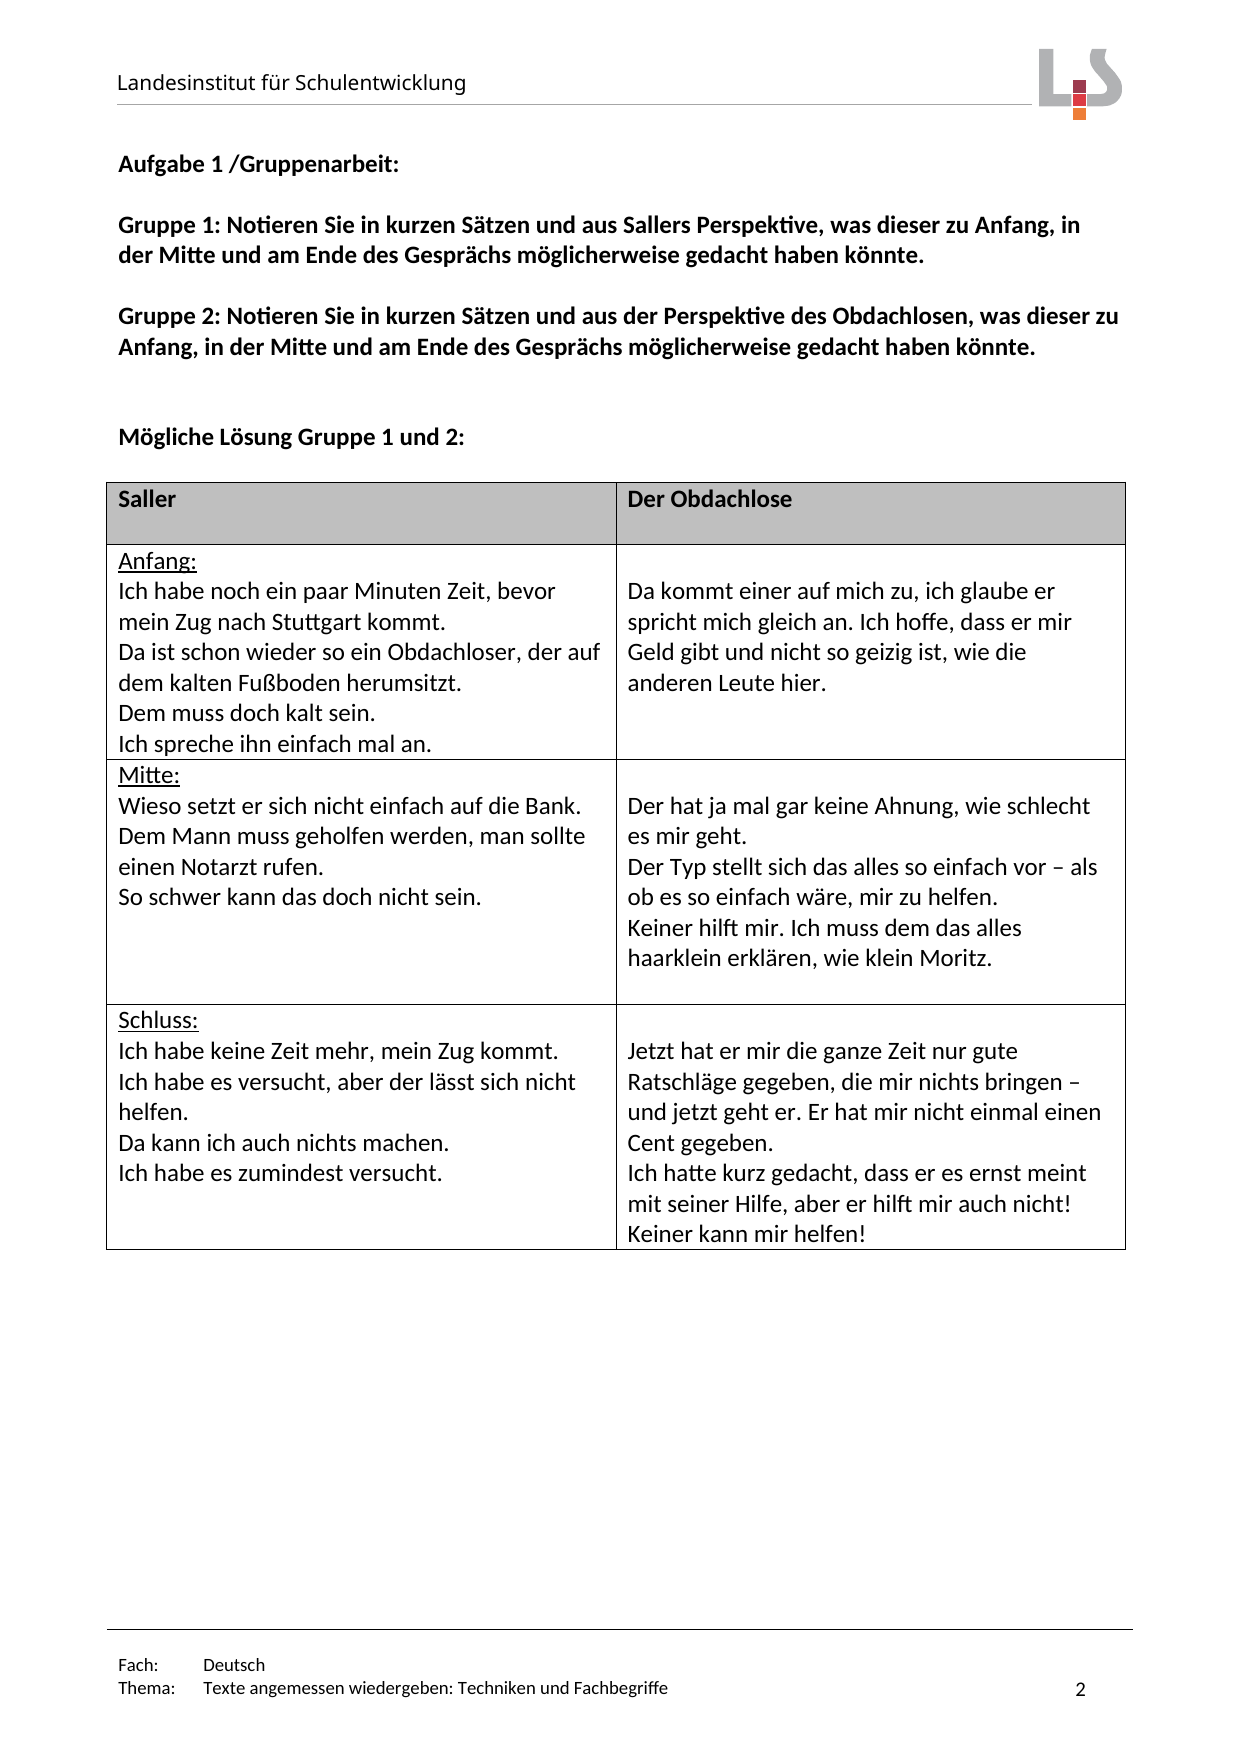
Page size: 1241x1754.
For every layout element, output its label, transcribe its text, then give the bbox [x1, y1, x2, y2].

text Aufgabe 1 /Gruppenarbeit: [118, 148, 1122, 178]
text Gruppe 2: Notieren Sie in kurzen Sätzen und aus der Perspektive des Obdachlosen, was dieser zu Anfang, in der Mitte und am Ende des Gesprächs möglicherweise gedacht haben könnte. [118, 300, 1122, 361]
table_cell Mitte: Wieso setzt er sich nicht einfach auf die Bank. Dem Mann muss geholfen werden, man sollte einen Notarzt rufen. So schwer kann das doch nicht sein. [107, 760, 616, 1004]
table_cell Jetzt hat er mir die ganze Zeit nur gute Ratschläge gegeben, die mir nichts bringen – und jetzt geht er. Er hat mir nicht einmal einen Cent gegeben. Ich hatte kurz gedacht, dass er es ernst meint mit seiner Hilfe, aber er hilft mir auch nicht! Keiner kann mir helfen! [617, 1005, 1125, 1249]
table_cell Der hat ja mal gar keine Ahnung, wie schlecht es mir geht. Der Typ stellt sich das alles so einfach vor – als ob es so einfach wäre, mir zu helfen. Keiner hilft mir. Ich muss dem das alles haarklein erklären, wie klein Moritz. [617, 760, 1125, 1004]
table_header Saller [107, 483, 616, 544]
table_cell Schluss: Ich habe keine Zeit mehr, mein Zug kommt. Ich habe es versucht, aber der lässt sich nicht helfen. Da kann ich auch nichts machen. Ich habe es zumindest versucht. [107, 1005, 616, 1249]
text Mögliche Lösung Gruppe 1 und 2: [118, 421, 1122, 451]
table_cell Anfang: Ich habe noch ein paar Minuten Zeit, bevor mein Zug nach Stuttgart kommt. Da ist schon wieder so ein Obdachloser, der auf dem kalten Fußboden herumsitzt. Dem muss doch kalt sein. Ich spreche ihn einfach mal an. [107, 545, 616, 758]
table_header Der Obdachlose [617, 483, 1125, 544]
text Gruppe 1: Notieren Sie in kurzen Sätzen und aus Sallers Perspektive, was dieser zu Anfang, in der Mitte und am Ende des Gesprächs möglicherweise gedacht haben könnte. [118, 209, 1122, 270]
table_cell Da kommt einer auf mich zu, ich glaube er spricht mich gleich an. Ich hoffe, dass er mir Geld gibt und nicht so geizig ist, wie die anderen Leute hier. [617, 545, 1125, 758]
